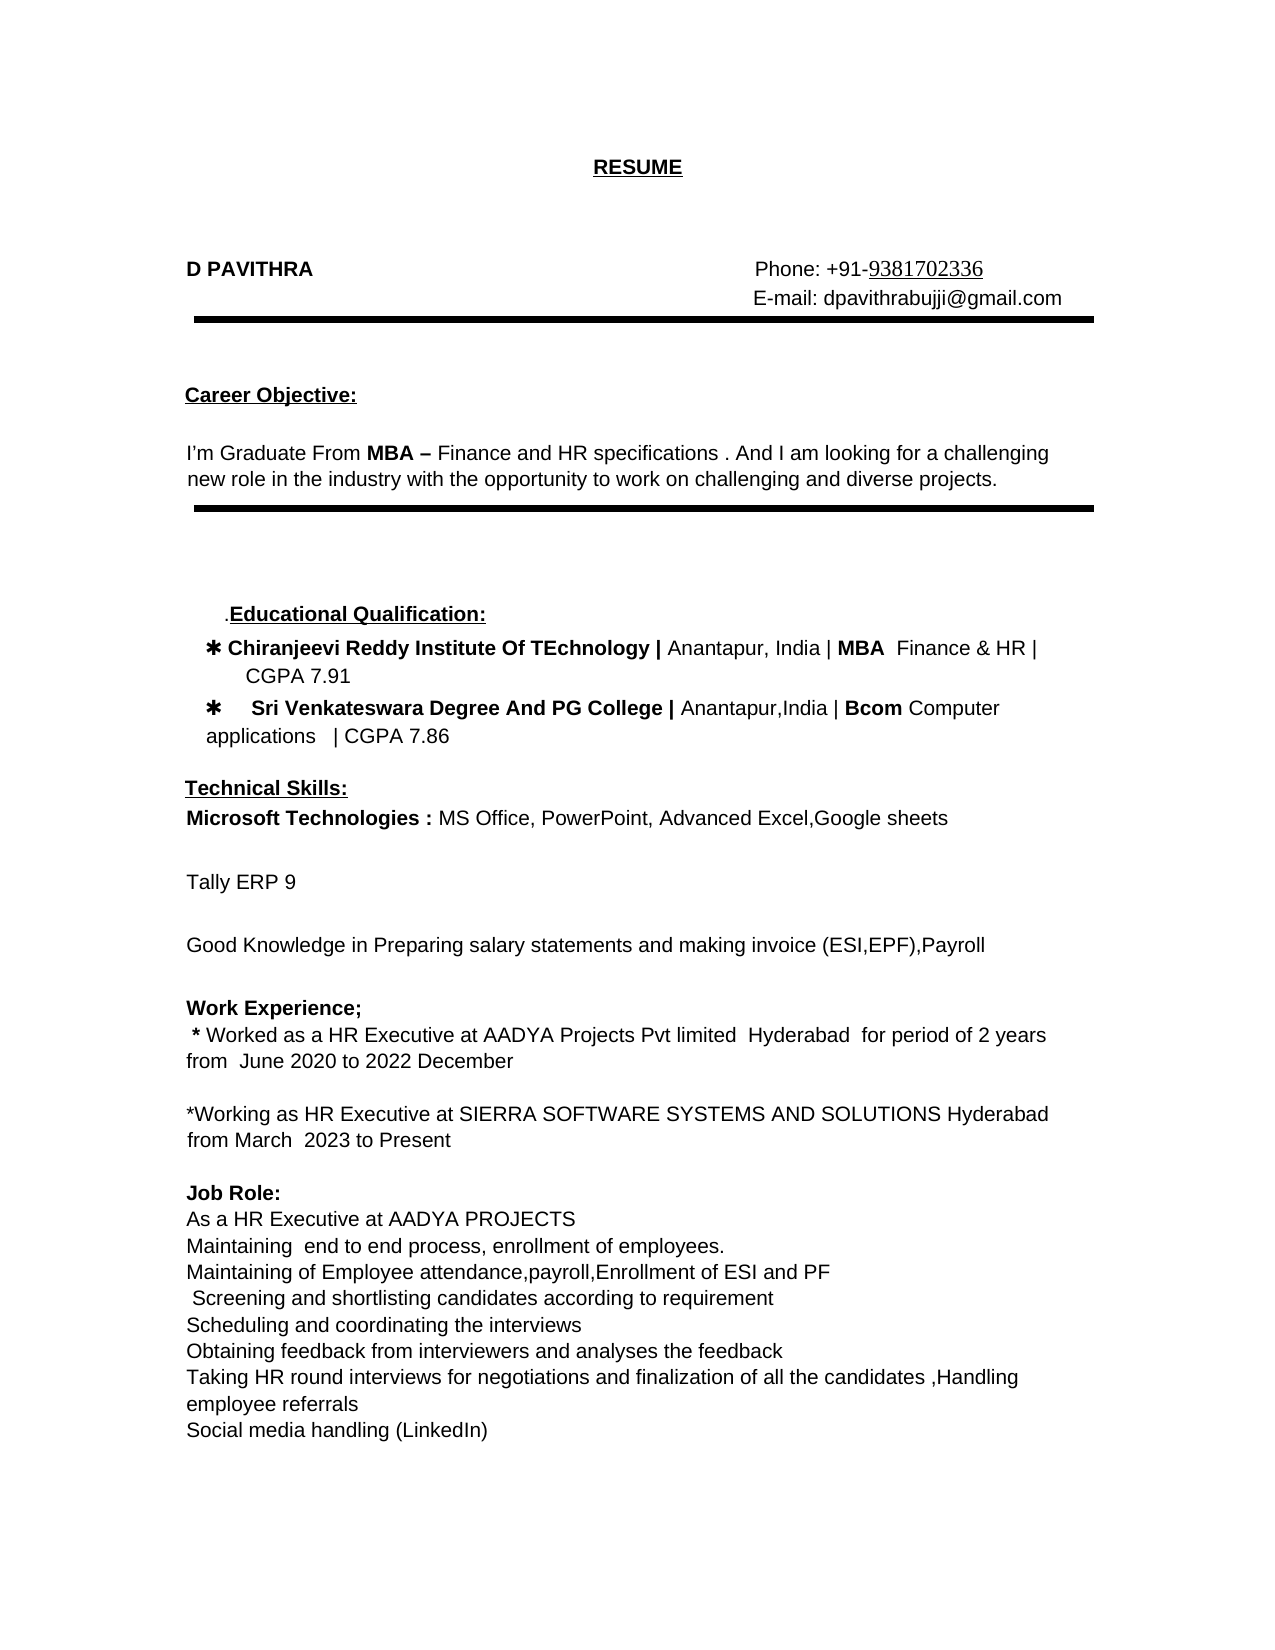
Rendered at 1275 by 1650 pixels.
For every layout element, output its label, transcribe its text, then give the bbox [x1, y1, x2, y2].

text Maintaining end to end process, enrollment of employees. [186, 1233, 1051, 1257]
text D PAVITHRA Phone: +91-9381702336 [186, 255, 1094, 281]
text ✱ Sri Venkateswara Degree And PG College | Anantapur,India | Bcom Computer applications | CGPA 7.86 [205, 693, 1051, 748]
text Good Knowledge in Preparing salary statements and making invoice (ESI,EPF),Payroll [186, 933, 1051, 957]
text * Worked as a HR Executive at AADYA Projects Pvt limited Hyderabad for period of 2 years from June 2020 to 2022 December [186, 1023, 1051, 1073]
text Scheduling and coordinating the interviews [186, 1312, 1051, 1336]
text Tally ERP 9 [186, 869, 1051, 893]
text Work Experience; [186, 996, 1051, 1020]
text Maintaining of Employee attendance,payroll,Enrollment of ESI and PF [186, 1260, 1051, 1284]
text I’m Graduate From MBA – Finance and HR specifications . And I am looking for a challenging new role in the industry with the opportunity to work on challenging and diverse projects. [186, 441, 1051, 491]
text .Educational Qualification: [223, 602, 1051, 626]
text As a HR Executive at AADYA PROJECTS [186, 1207, 1051, 1231]
text *Working as HR Executive at SIERRA SOFTWARE SYSTEMS AND SOLUTIONS Hyderabad from March 2023 to Present [186, 1102, 1051, 1152]
text E-mail: dpavithrabujji@gmail.com [186, 286, 1062, 309]
text Job Role: [186, 1181, 1051, 1205]
text Taking HR round interviews for negotiations and finalization of all the candidates ,Handling employee referrals [186, 1365, 1051, 1416]
text RESUME [186, 155, 1089, 179]
text Technical Skills: [184, 776, 1094, 800]
text Screening and shortlisting candidates according to requirement [186, 1286, 1051, 1310]
text Microsoft Technologies : MS Office, PowerPoint, Advanced Excel,Google sheets [186, 806, 1051, 830]
text Obtaining feedback from interviewers and analyses the feedback [186, 1339, 1051, 1363]
text Career Objective: [184, 382, 1094, 406]
text ✱ Chiranjeevi Reddy Institute Of TEchnology | Anantapur, India | MBA Finance & HR | CGPA 7.91 [205, 633, 1094, 688]
text Social media handling (LinkedIn) [186, 1418, 1051, 1442]
